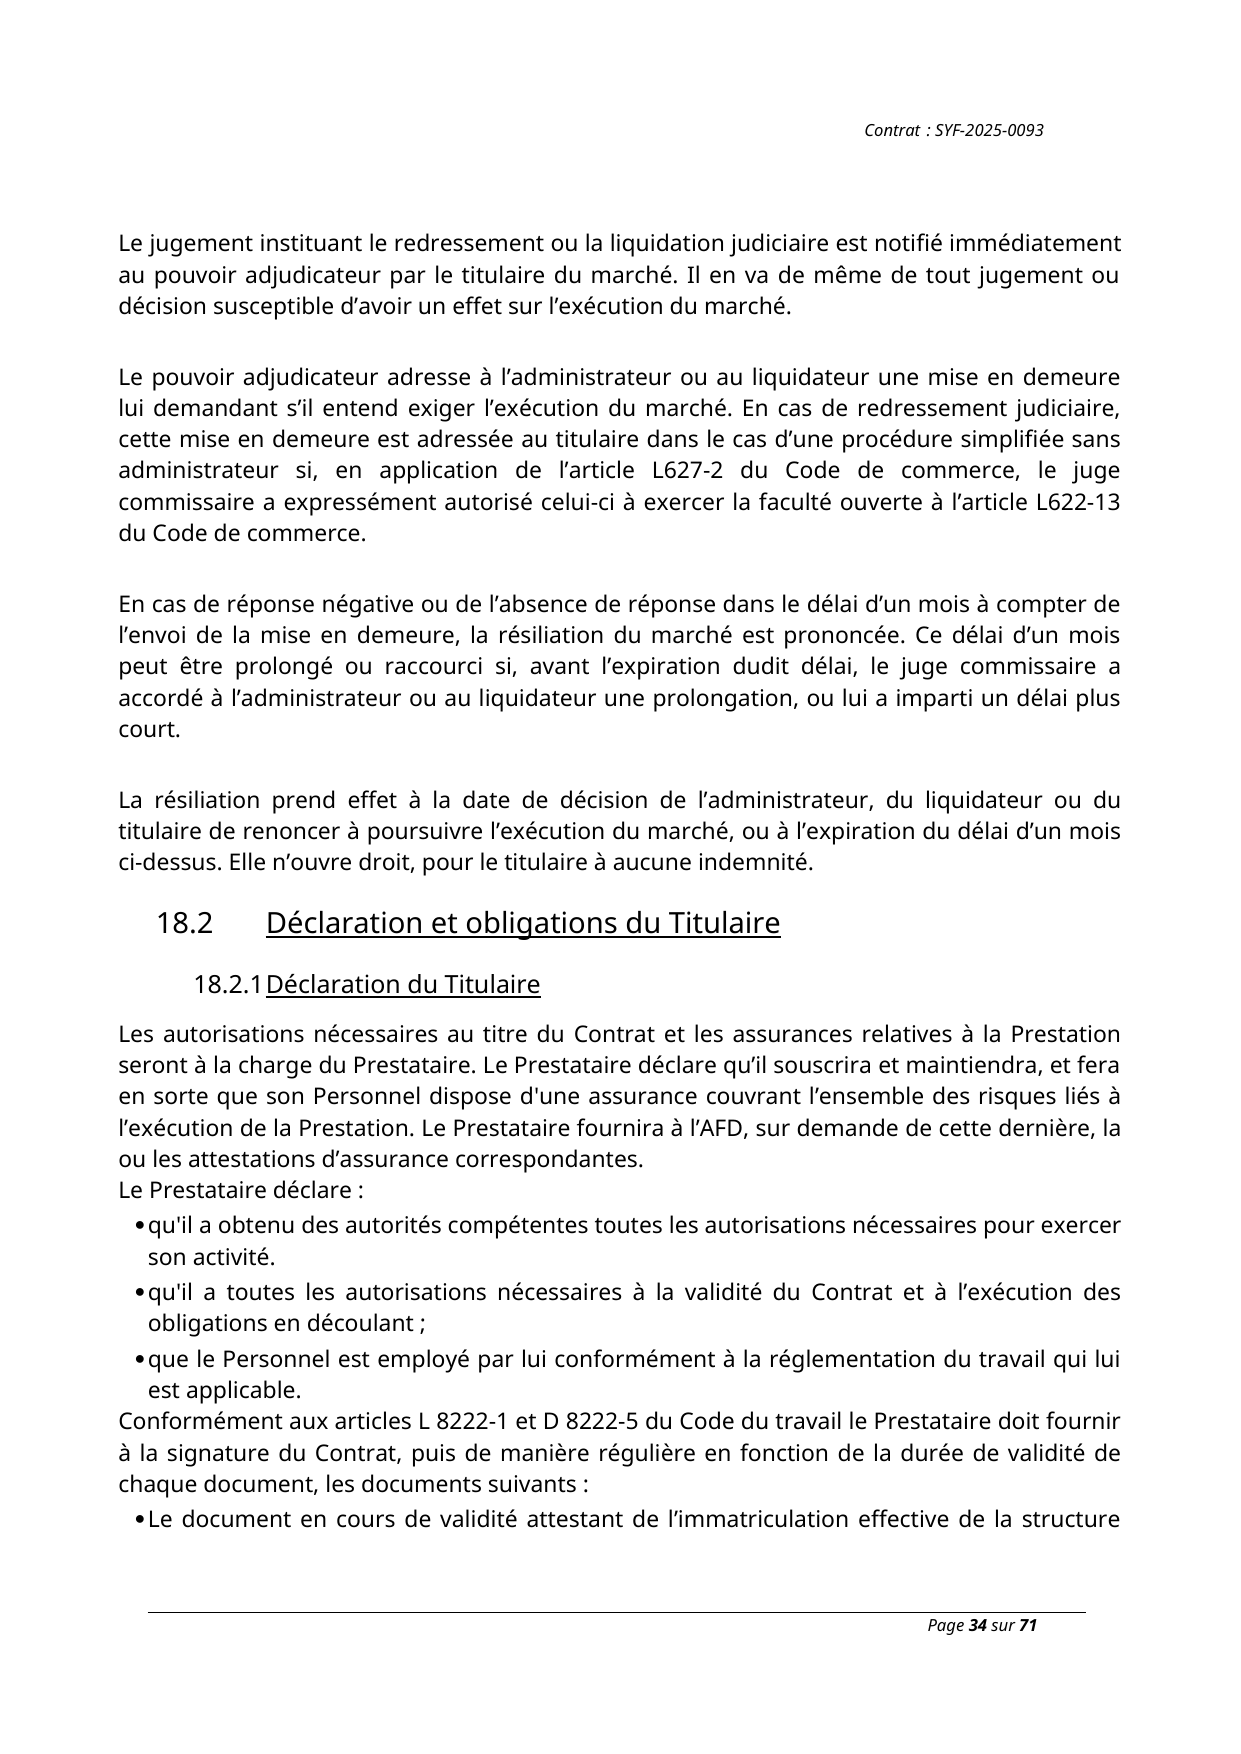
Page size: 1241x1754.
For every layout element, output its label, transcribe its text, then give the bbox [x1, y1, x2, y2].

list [136, 1503, 1122, 1534]
list qu'il a toutes les autorisations nécessaires à la validité du Contrat et à l’exécution des obligations en découlant ; [136, 1276, 1122, 1339]
text Déclaration et obligations du Titulaire [156, 902, 1122, 942]
text Conformément aux articles L 8222-1 et D 8222-5 du Code du travail le Prestataire doit fournir à la signature du Contrat, puis de manière régulière en fonction de la durée de validité de chaque document, les documents suivants : [118, 1405, 1122, 1499]
text Le jugement instituant le redressement ou la liquidation judiciaire est notifié immédiatement au pouvoir adjudicateur par le titulaire du marché. Il en va de même de tout jugement ou décision susceptible d’avoir un effet sur l’exécution du marché. [118, 227, 1122, 321]
text En cas de réponse négative ou de l’absence de réponse dans le délai d’un mois à compter de l’envoi de la mise en demeure, la résiliation du marché est prononcée. Ce délai d’un mois peut être prolongé ou raccourci si, avant l’expiration dudit délai, le juge commissaire a accordé à l’administrateur ou au liquidateur une prolongation, ou lui a imparti un délai plus court. [118, 588, 1122, 744]
list que le Personnel est employé par lui conformément à la réglementation du travail qui lui est applicable. [136, 1343, 1122, 1405]
text Le Prestataire déclare : [118, 1174, 1122, 1205]
text Les autorisations nécessaires au titre du Contrat et les assurances relatives à la Prestation seront à la charge du Prestataire. Le Prestataire déclare qu’il souscrira et maintiendra, et fera en sorte que son Personnel dispose d'une assurance couvrant l’ensemble des risques liés à l’exécution de la Prestation. Le Prestataire fournira à l’AFD, sur demande de cette dernière, la ou les attestations d’assurance correspondantes. [118, 1018, 1122, 1174]
text Déclaration du Titulaire [193, 967, 1122, 1001]
text Le pouvoir adjudicateur adresse à l’administrateur ou au liquidateur une mise en demeure lui demandant s’il entend exiger l’exécution du marché. En cas de redressement judiciaire, cette mise en demeure est adressée au titulaire dans le cas d’une procédure simplifiée sans administrateur si, en application de l’article L627-2 du Code de commerce, le juge commissaire a expressément autorisé celui-ci à exercer la faculté ouverte à l’article L622-13 du Code de commerce. [118, 361, 1122, 548]
text La résiliation prend effet à la date de décision de l’administrateur, du liquidateur ou du titulaire de renoncer à poursuivre l’exécution du marché, ou à l’expiration du délai d’un mois ci-dessus. Elle n’ouvre droit, pour le titulaire à aucune indemnité. [118, 784, 1122, 877]
list qu'il a obtenu des autorités compétentes toutes les autorisations nécessaires pour exercer son activité. [136, 1209, 1122, 1272]
